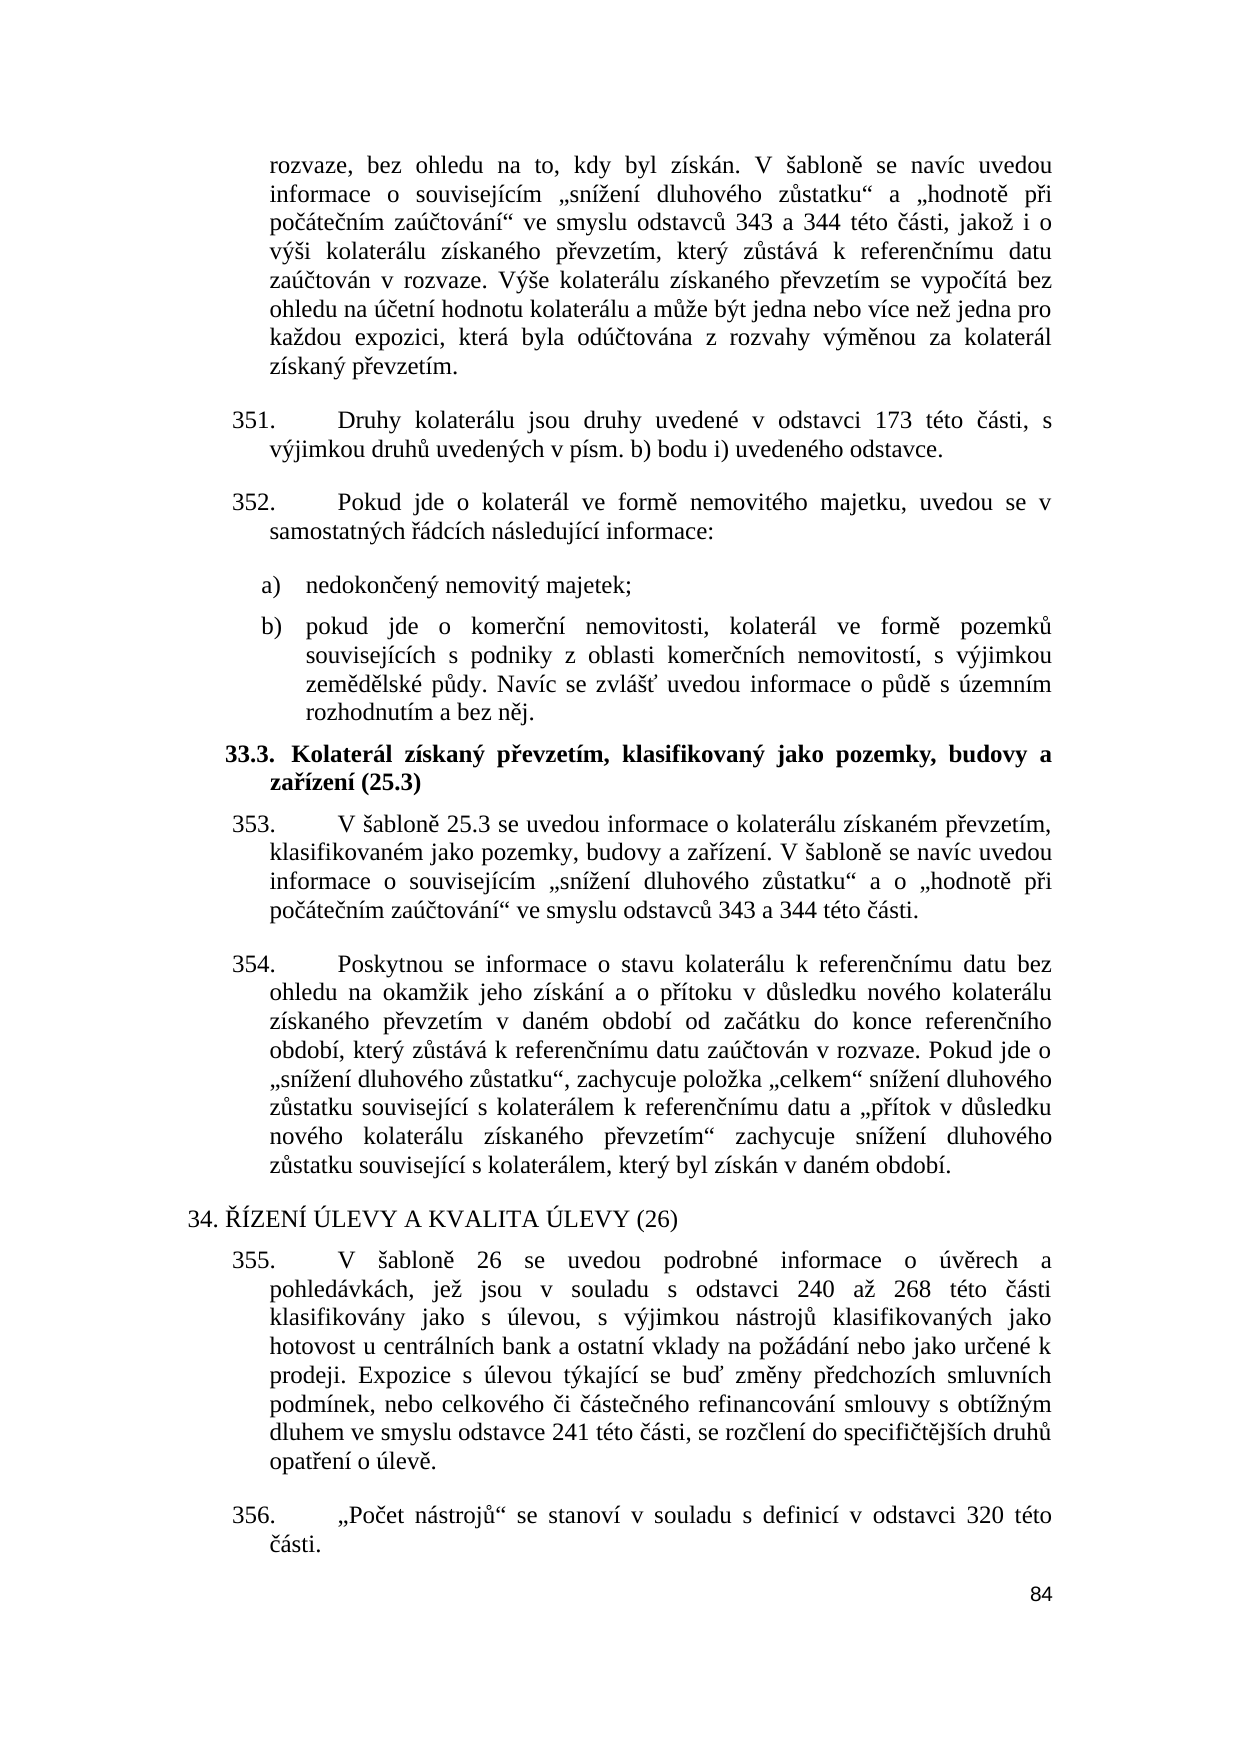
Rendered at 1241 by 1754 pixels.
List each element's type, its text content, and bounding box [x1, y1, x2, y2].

text Pokud jde o kolaterál ve formě nemovitého majetku, uvedou se v samostatných řádcích následující informace: [232, 487, 1053, 545]
list pokud jde o komerční nemovitosti, kolaterál ve formě pozemků souvisejících s podniky z oblasti komerčních nemovitostí, s výjimkou zemědělské půdy. Navíc se zvlášť uvedou informace o půdě s územním rozhodnutím a bez něj. [261, 611, 1053, 726]
text V šabloně 25.3 se uvedou informace o kolaterálu získaném převzetím, klasifikovaném jako pozemky, budovy a zařízení. V šabloně se navíc uvedou informace o souvisejícím „snížení dluhového zůstatku“ a o „hodnotě při počátečním zaúčtování“ ve smyslu odstavců 343 a 344 této části. [232, 809, 1053, 924]
text Druhy kolaterálu jsou druhy uvedené v odstavci 173 této části, s výjimkou druhů uvedených v písm. b) bodu i) uvedeného odstavce. [232, 405, 1053, 462]
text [232, 150, 1053, 380]
subtitle ŘÍZENÍ ÚLEVY A KVALITA ÚLEVY (26) [187, 1204, 1053, 1232]
list nedokončený nemovitý majetek; [261, 570, 1053, 599]
subtitle Kolaterál získaný převzetím, klasifikovaný jako pozemky, budovy a zařízení (25.3) [225, 739, 1053, 796]
text „Počet nástrojů“ se stanoví v souladu s definicí v odstavci 320 této části. [232, 1500, 1053, 1557]
text Poskytnou se informace o stavu kolaterálu k referenčnímu datu bez ohledu na okamžik jeho získání a o přítoku v důsledku nového kolaterálu získaného převzetím v daném období od začátku do konce referenčního období, který zůstává k referenčnímu datu zaúčtován v rozvaze. Pokud jde o „snížení dluhového zůstatku“, zachycuje položka „celkem“ snížení dluhového zůstatku související s kolaterálem k referenčnímu datu a „přítok v důsledku nového kolaterálu získaného převzetím“ zachycuje snížení dluhového zůstatku související s kolaterálem, který byl získán v daném období. [232, 949, 1053, 1179]
text V šabloně 26 se uvedou podrobné informace o úvěrech a pohledávkách, jež jsou v souladu s odstavci 240 až 268 této části klasifikovány jako s úlevou, s výjimkou nástrojů klasifikovaných jako hotovost u centrálních bank a ostatní vklady na požádání nebo jako určené k prodeji. Expozice s úlevou týkající se buď změny předchozích smluvních podmínek, nebo celkového či částečného refinancování smlouvy s obtížným dluhem ve smyslu odstavce 241 této části, se rozčlení do specifičtějších druhů opatření o úlevě. [232, 1245, 1053, 1475]
